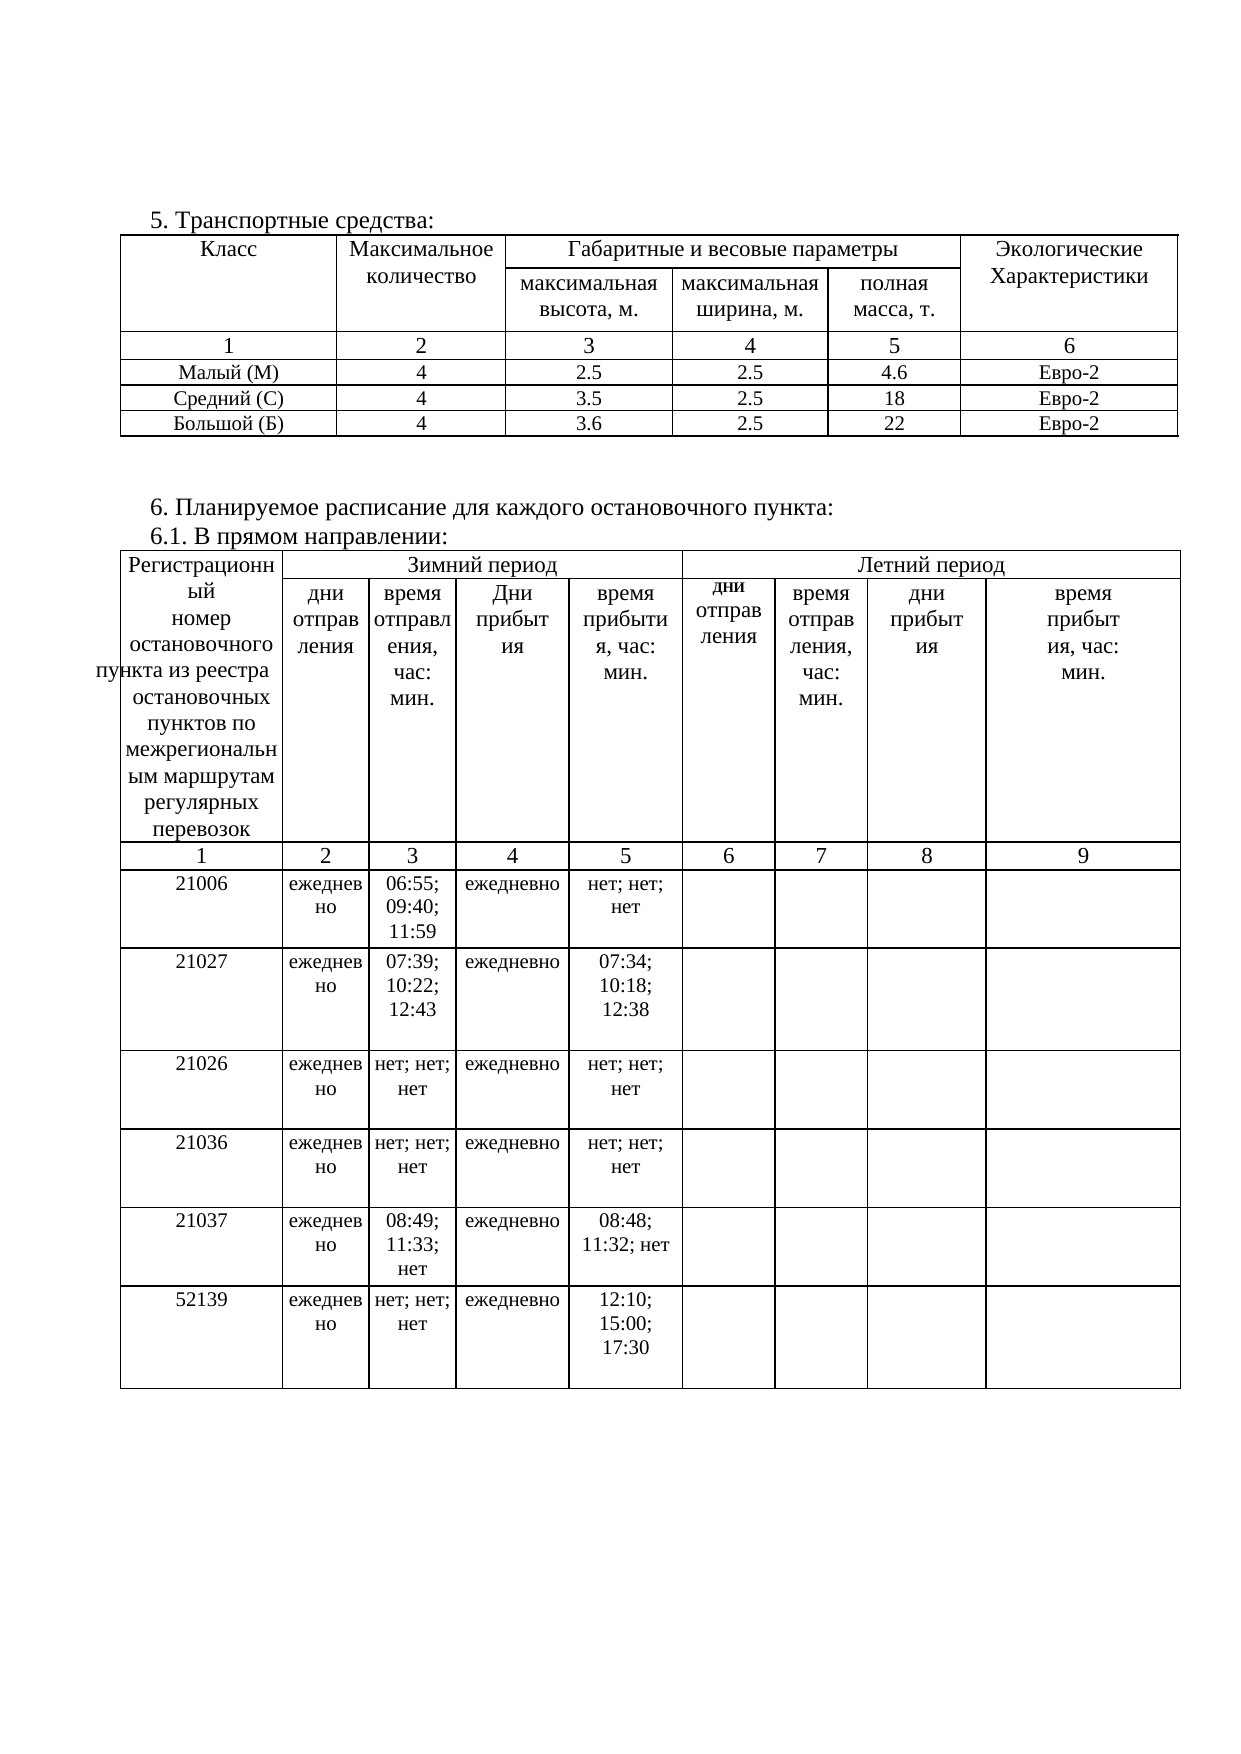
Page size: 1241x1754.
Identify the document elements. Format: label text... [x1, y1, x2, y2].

table_cell 22 [829, 411, 960, 435]
table_cell ежедневно [457, 1287, 568, 1388]
table_cell Евро-2 [961, 386, 1177, 410]
table_cell 3 [370, 843, 455, 869]
table_cell [868, 949, 985, 1050]
table_cell 1 [121, 332, 336, 358]
table_cell ежедневно [283, 1051, 368, 1128]
table_cell нет; нет; нет [570, 871, 682, 947]
table_cell время прибыти я, час: мин. [570, 579, 682, 841]
table_cell нет; нет; нет [370, 1287, 455, 1388]
table_cell Средний (С) [121, 386, 336, 410]
table_cell ежедневно [457, 949, 568, 1050]
table_cell 3 [506, 332, 672, 358]
text 6. Планируемое расписание для каждого остановочного пункта: [150, 492, 1090, 521]
table_cell [776, 1130, 867, 1207]
table_cell Большой (Б) [121, 411, 336, 435]
table_cell Евро-2 [961, 411, 1177, 435]
table_cell 12:10; 15:00; 17:30 [570, 1287, 682, 1388]
table_header Максимальное количество [337, 236, 505, 331]
table_header Летний период [683, 551, 1180, 577]
table_cell 6 [683, 843, 774, 869]
table_cell максимальная высота, м. [506, 269, 672, 331]
table_cell ежедневно [457, 1130, 568, 1207]
table_cell [868, 1287, 985, 1388]
table_cell 3.6 [506, 411, 672, 435]
text 5. Транспортные средства: [150, 205, 1090, 234]
table_cell [683, 1287, 774, 1388]
table_cell 52139 [121, 1287, 282, 1388]
table_cell [776, 1208, 867, 1285]
table_cell 2 [283, 843, 368, 869]
table_cell [868, 1051, 985, 1128]
table_cell [776, 871, 867, 947]
table_header Зимний период [283, 551, 682, 577]
table_cell Малый (М) [121, 360, 336, 384]
table_cell ДНИ отправ ления [683, 579, 774, 841]
table_cell 4 [457, 843, 568, 869]
table_cell 21036 [121, 1130, 282, 1207]
table_cell 06:55; 09:40; 11:59 [370, 871, 455, 947]
table_cell [987, 1051, 1180, 1128]
table_cell время отправ ления, час: мин. [776, 579, 867, 841]
table_cell ежедневно [283, 1130, 368, 1207]
table_cell ежедневно [283, 871, 368, 947]
table_cell [683, 1130, 774, 1207]
table_cell Евро-2 [961, 360, 1177, 384]
table_header Регистрационный номер остановочного пункта из реестра остановочных пунктов по межрегиональным маршрутам регулярных перевозок [121, 551, 282, 841]
table_cell 08:49; 11:33; нет [370, 1208, 455, 1285]
table_cell 2.5 [673, 411, 827, 435]
table_cell 08:48; 11:32; нет [570, 1208, 682, 1285]
table_cell время отправл ения, час: мин. [370, 579, 455, 841]
table_cell 5 [829, 332, 960, 358]
table_cell [776, 1051, 867, 1128]
table_cell 2 [337, 332, 505, 358]
table_cell 3.5 [506, 386, 672, 410]
table_header Класс [121, 236, 336, 331]
table_cell полная масса, т. [829, 269, 960, 331]
table_cell 21037 [121, 1208, 282, 1285]
table_cell [683, 1208, 774, 1285]
table_cell [987, 871, 1180, 947]
table_cell ежедневно [457, 1051, 568, 1128]
table_cell [987, 1130, 1180, 1207]
table_cell 21027 [121, 949, 282, 1050]
table_cell 5 [570, 843, 682, 869]
table_cell 1 [121, 843, 282, 869]
table_cell 18 [829, 386, 960, 410]
table_cell ежедневно [283, 1287, 368, 1388]
table_cell 6 [961, 332, 1177, 358]
table_cell нет; нет; нет [370, 1051, 455, 1128]
table_cell максимальная ширина, м. [673, 269, 827, 331]
table_cell 4 [337, 386, 505, 410]
table_cell [868, 1130, 985, 1207]
table_cell ежедневно [283, 949, 368, 1050]
text 6.1. В прямом направлении: [150, 521, 1090, 549]
table_cell 4 [673, 332, 827, 358]
table_cell 2.5 [673, 360, 827, 384]
table_cell 2.5 [506, 360, 672, 384]
table_cell [683, 949, 774, 1050]
table_cell 07:34; 10:18; 12:38 [570, 949, 682, 1050]
table_header Экологические Характеристики [961, 236, 1177, 331]
table_cell дни прибыт ия [868, 579, 985, 841]
table_cell 21026 [121, 1051, 282, 1128]
table_cell [683, 871, 774, 947]
table_cell 7 [776, 843, 867, 869]
table_cell 8 [868, 843, 985, 869]
table_cell нет; нет; нет [570, 1051, 682, 1128]
table_cell 9 [987, 843, 1180, 869]
table_cell 07:39; 10:22; 12:43 [370, 949, 455, 1050]
table_cell 4.6 [829, 360, 960, 384]
table_cell [868, 1208, 985, 1285]
table_cell [776, 949, 867, 1050]
table_header Габаритные и весовые параметры [506, 236, 960, 267]
table_cell дни отправ ления [283, 579, 368, 841]
table_cell [987, 949, 1180, 1050]
table_cell ежедневно [283, 1208, 368, 1285]
table_cell 2.5 [673, 386, 827, 410]
table_cell [776, 1287, 867, 1388]
table_cell 4 [337, 411, 505, 435]
table_cell время прибыт ия, час: мин. [987, 579, 1180, 841]
table_cell [868, 871, 985, 947]
table_cell 21006 [121, 871, 282, 947]
table_cell [987, 1287, 1180, 1388]
table_cell [987, 1208, 1180, 1285]
table_cell Дни прибыт ия [457, 579, 568, 841]
table_cell ежедневно [457, 1208, 568, 1285]
table_cell нет; нет; нет [570, 1130, 682, 1207]
table_cell нет; нет; нет [370, 1130, 455, 1207]
table_cell 4 [337, 360, 505, 384]
table_cell ежедневно [457, 871, 568, 947]
table_cell [683, 1051, 774, 1128]
